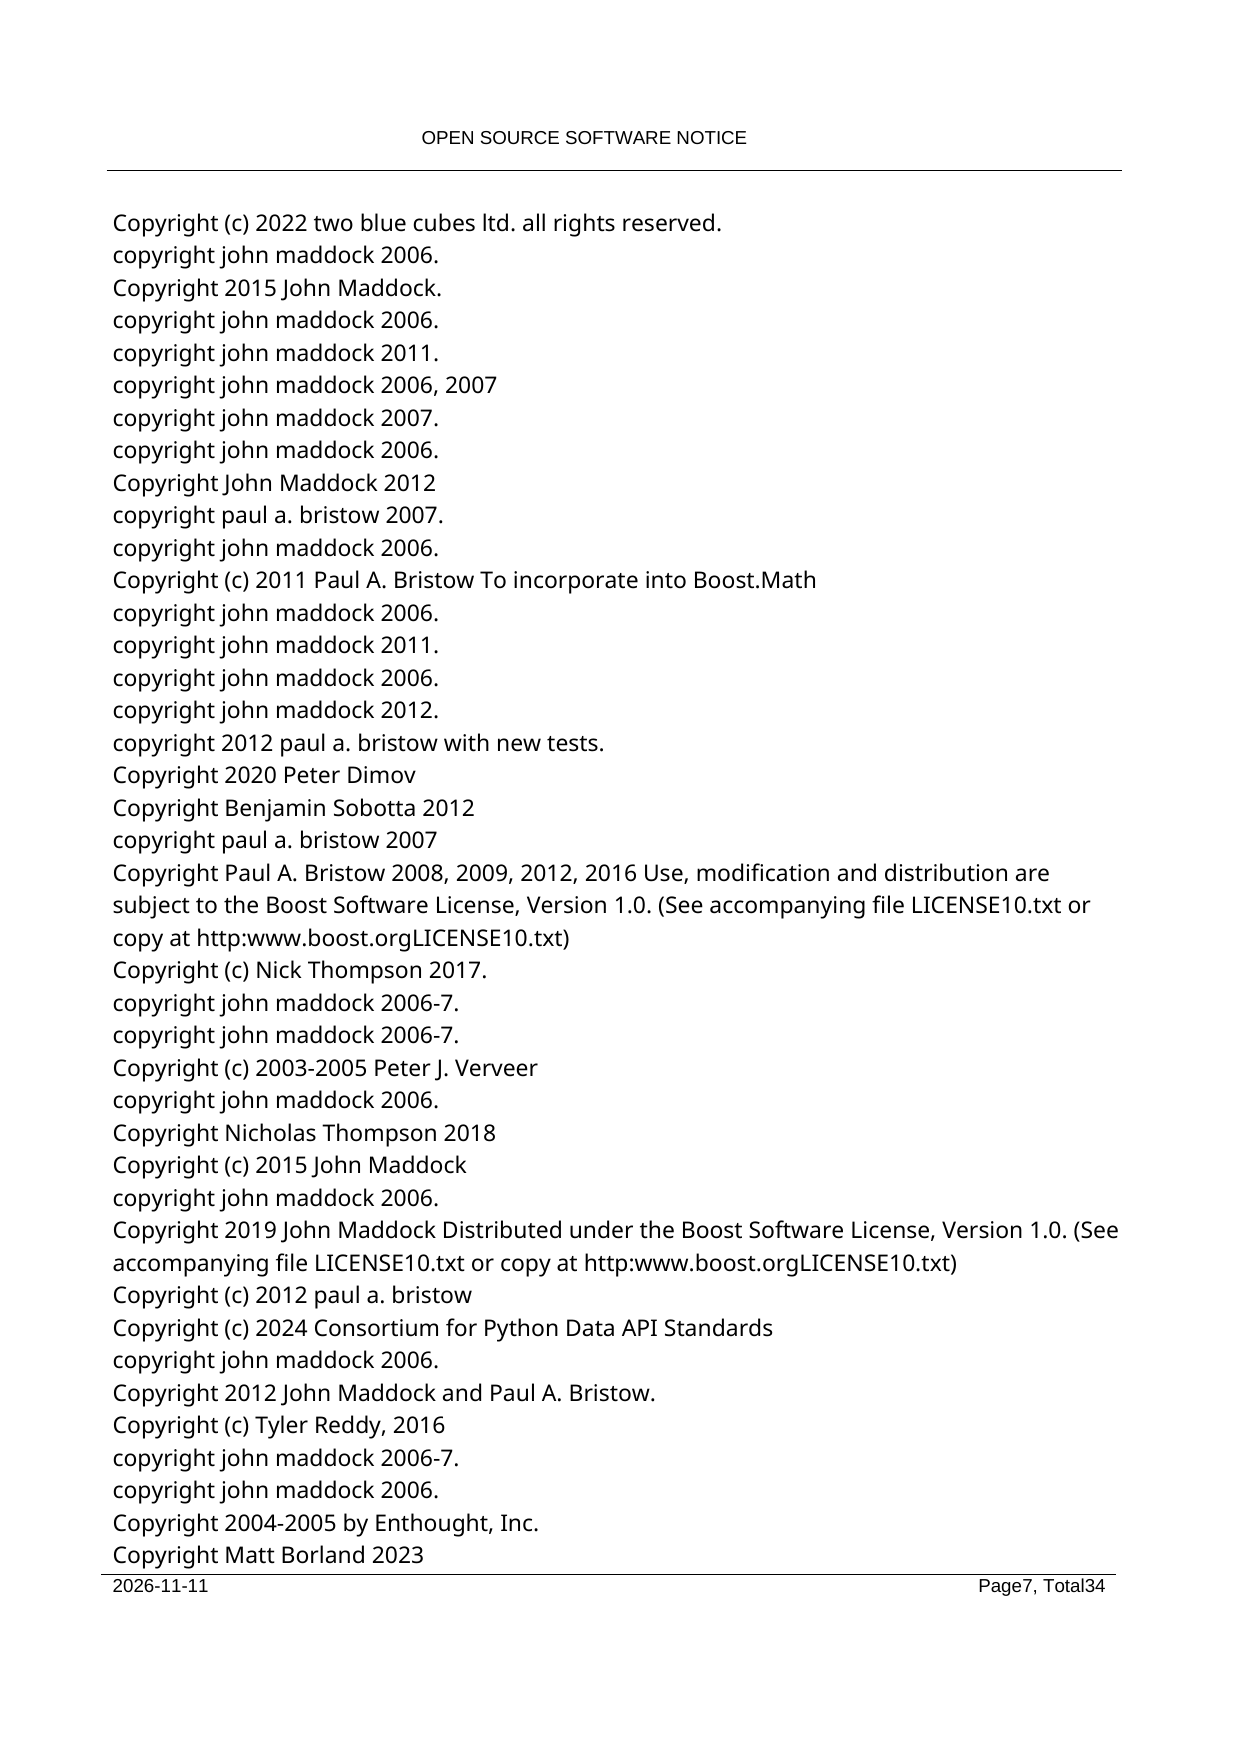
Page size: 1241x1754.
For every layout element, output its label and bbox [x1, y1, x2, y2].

text [112, 206, 1128, 1571]
